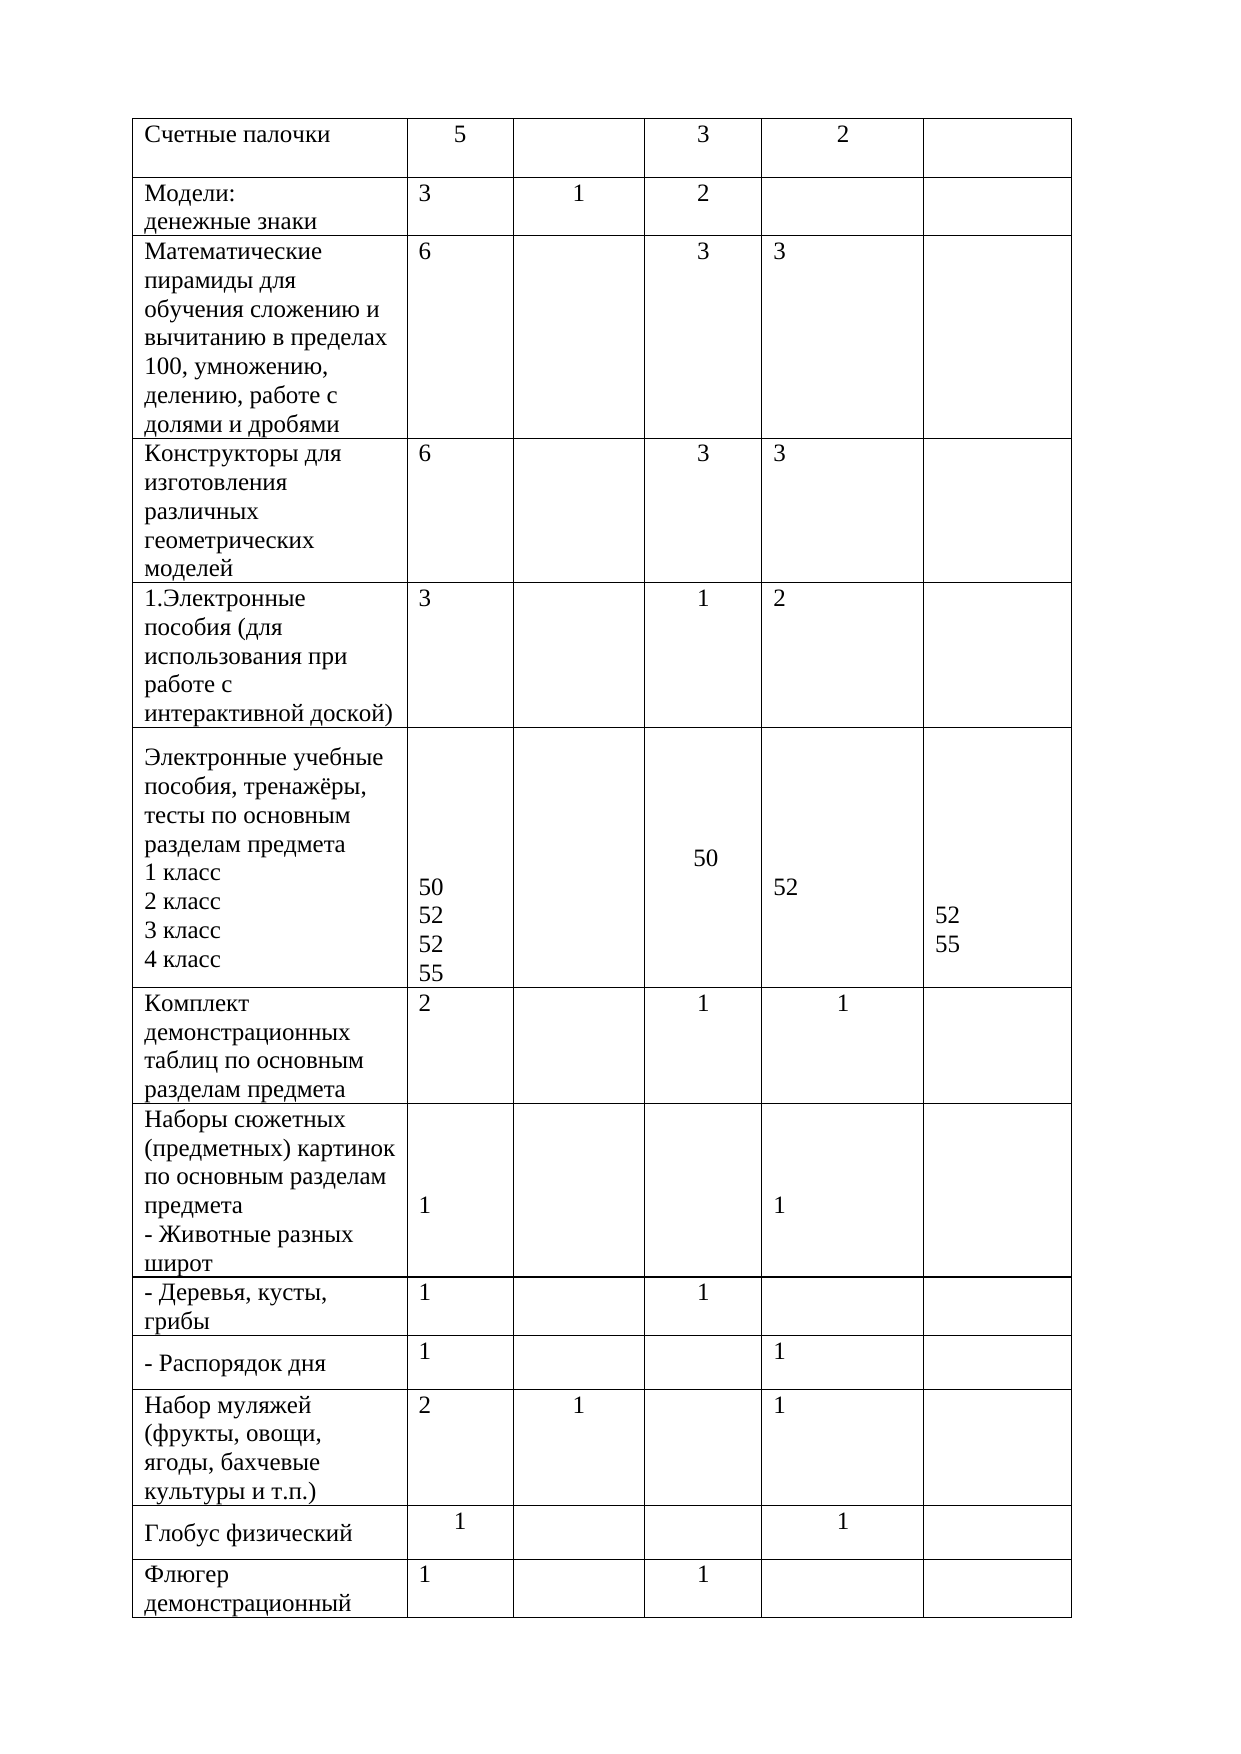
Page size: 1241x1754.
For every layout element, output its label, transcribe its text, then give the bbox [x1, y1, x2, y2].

table_cell 1 [762, 1390, 923, 1505]
table_cell [514, 1506, 644, 1558]
table_cell [924, 583, 1071, 727]
table_cell [514, 1278, 644, 1335]
table_cell [514, 236, 644, 437]
table_cell [762, 1560, 923, 1617]
table_cell [514, 583, 644, 727]
table_cell [924, 1104, 1071, 1276]
table_cell 52 55 [924, 728, 1071, 987]
table_cell 1 [408, 1278, 513, 1335]
table_cell [924, 439, 1071, 582]
table_cell 5 [408, 119, 513, 177]
table_cell [924, 178, 1071, 235]
table_cell - Распорядок дня [133, 1336, 407, 1389]
table_cell 1 [645, 583, 761, 727]
table_cell [514, 1560, 644, 1617]
table_cell 3 [645, 236, 761, 437]
table_cell Электронные учебные пособия, тренажёры, тесты по основным разделам предмета 1 класс 2 класс 3 класс 4 класс [133, 728, 407, 987]
table_cell 1 [645, 1278, 761, 1335]
table_cell [645, 1336, 761, 1389]
table_cell [514, 119, 644, 177]
table_cell 1 [645, 1560, 761, 1617]
table_cell [762, 178, 923, 235]
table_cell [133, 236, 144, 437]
table_cell 1 [408, 1560, 513, 1617]
table_cell 50 [645, 728, 761, 987]
table_cell [514, 439, 644, 582]
table_cell [645, 1506, 761, 1558]
table_cell [514, 728, 644, 987]
table_cell 2 [408, 988, 513, 1103]
table_cell [514, 1104, 644, 1276]
table_cell [924, 1336, 1071, 1389]
table_cell 1 [762, 1336, 923, 1389]
table_cell 2 [645, 178, 761, 235]
table_cell Глобус физический [133, 1506, 407, 1558]
table_cell [762, 1278, 923, 1335]
table_cell 1 [762, 1506, 923, 1558]
table_cell [924, 1506, 1071, 1558]
table_cell 3 [408, 583, 513, 727]
table_cell 3 [762, 439, 923, 582]
table_cell 1 [645, 988, 761, 1103]
table_cell 2 [408, 1390, 513, 1505]
table_cell [924, 119, 1071, 177]
table_cell 1 [514, 1390, 644, 1505]
table_cell 1 [408, 1506, 513, 1558]
table_cell [924, 236, 1071, 437]
table_cell 1 [408, 1104, 513, 1276]
table_cell 2 [762, 119, 923, 177]
table_cell [645, 1104, 761, 1276]
table_cell 3 [762, 236, 923, 437]
table_cell [514, 1336, 644, 1389]
table_cell [924, 1278, 1071, 1335]
table_cell 6 [408, 236, 513, 437]
table_cell 6 [408, 439, 513, 582]
table_cell [924, 1560, 1071, 1617]
table_cell 3 [408, 178, 513, 235]
table_cell 52 [762, 728, 923, 987]
table_cell 1 [514, 178, 644, 235]
table_cell 2 [762, 583, 923, 727]
table_cell [645, 1390, 761, 1505]
table_cell [924, 1390, 1071, 1505]
table_cell 1 [408, 1336, 513, 1389]
table_cell [514, 988, 644, 1103]
table_cell 1 [762, 988, 923, 1103]
table_cell 3 [645, 439, 761, 582]
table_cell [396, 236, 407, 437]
table_cell 3 [645, 119, 761, 177]
table_cell [924, 988, 1071, 1103]
table_cell 1 [762, 1104, 923, 1276]
